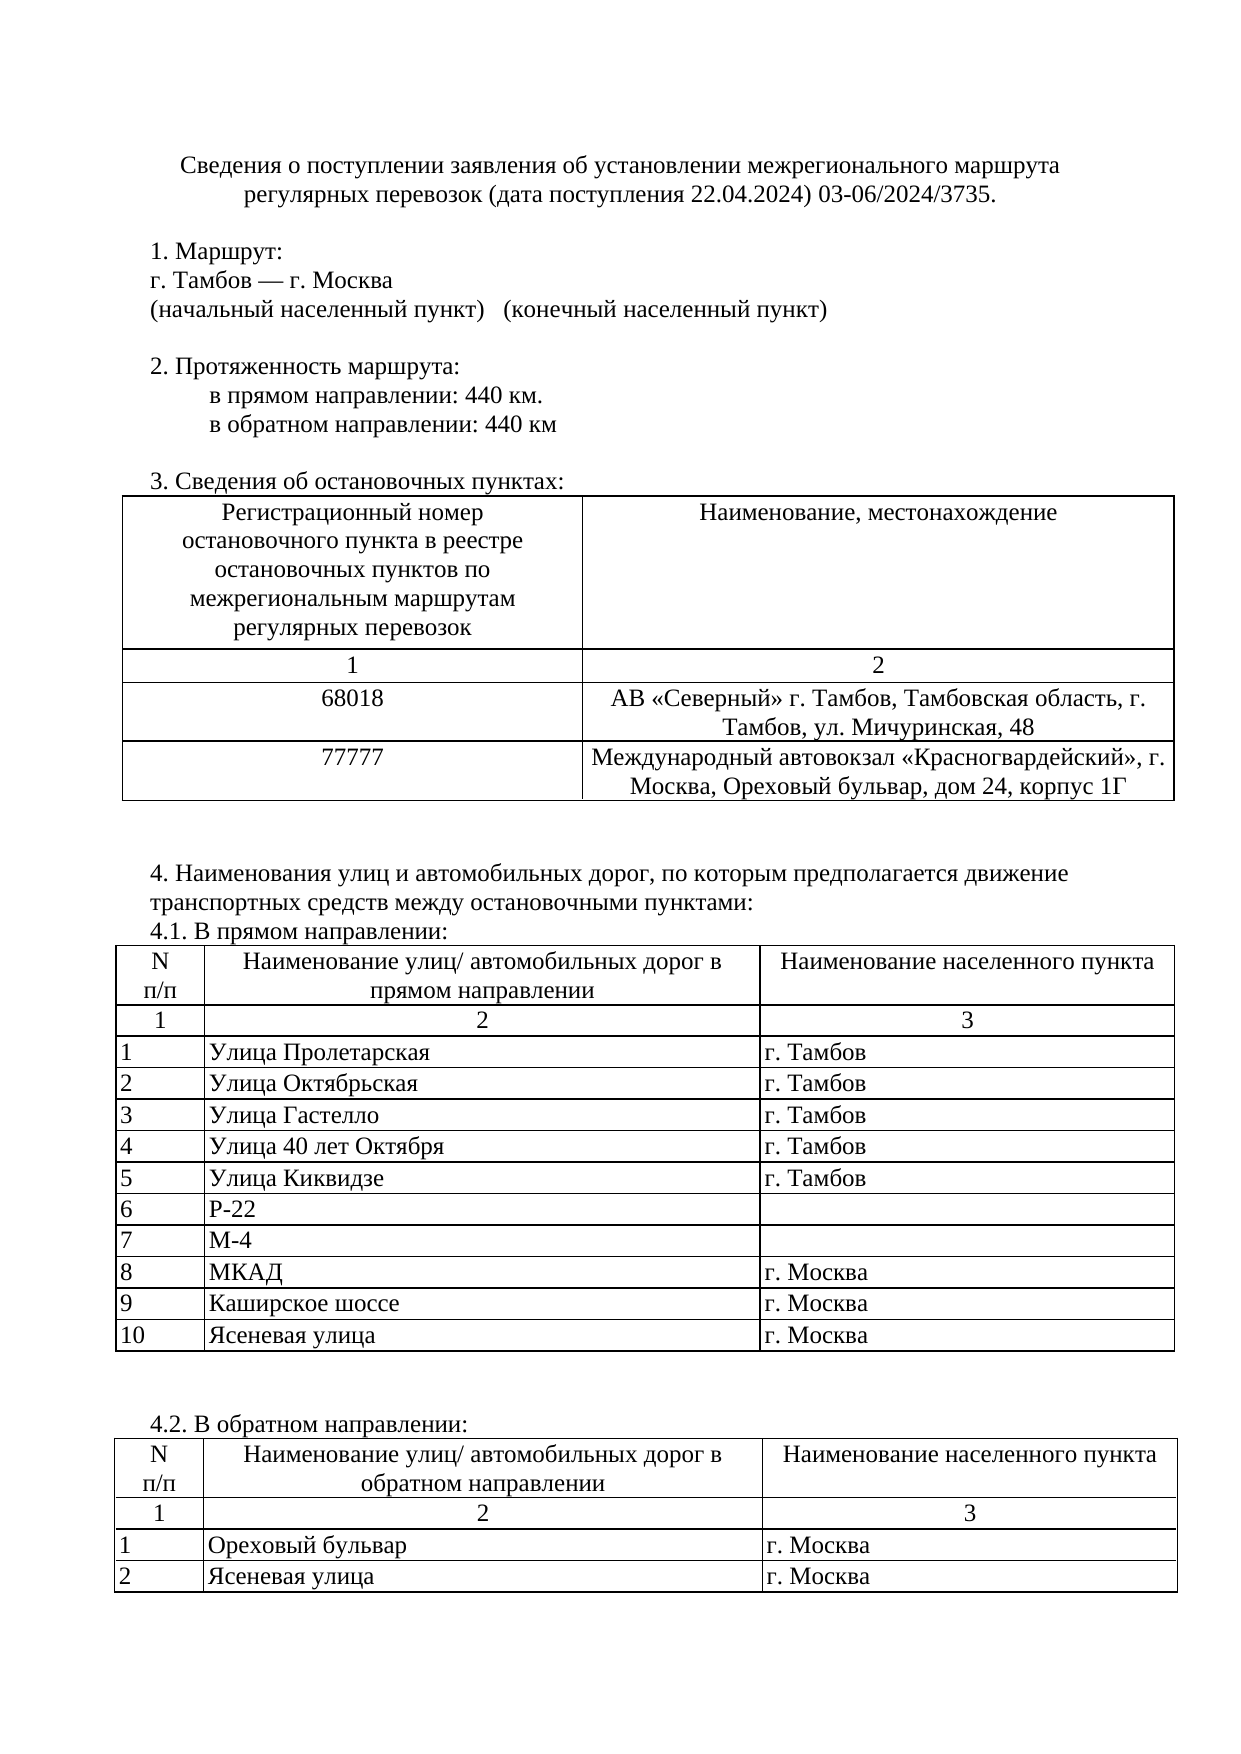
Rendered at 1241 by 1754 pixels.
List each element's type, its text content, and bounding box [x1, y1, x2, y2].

table_header N п/п [117, 946, 204, 1004]
table_cell 3 [117, 1100, 204, 1130]
text в прямом направлении: 440 км. [150, 380, 1090, 409]
text 3. Сведения об остановочных пунктах: [150, 466, 1090, 495]
table_cell г. Тамбов [761, 1068, 1174, 1098]
table_cell г. Москва [763, 1560, 1177, 1591]
text в обратном направлении: 440 км [150, 409, 1090, 437]
table_cell 6 [117, 1194, 204, 1224]
table_cell Ясеневая улица [205, 1320, 759, 1350]
table_header Наименование, местонахождение [583, 497, 1173, 648]
table_cell [761, 1194, 1174, 1224]
table_cell 68018 [123, 683, 582, 740]
table_cell 2 [583, 650, 1173, 681]
text 2. Протяженность маршрута: [150, 351, 1090, 380]
text 4.1. В прямом направлении: [150, 916, 1090, 945]
text 4. Наименования улиц и автомобильных дорог, по которым предполагается движение транспортных средств между остановочными пунктами: [150, 858, 1090, 916]
table_cell 1 [123, 650, 582, 681]
table_cell М-4 [205, 1226, 759, 1256]
table_cell 1 [115, 1498, 203, 1528]
table_cell 3 [763, 1497, 1177, 1528]
text г. Тамбов — г. Москва [150, 265, 1090, 294]
table_cell 2 [205, 1006, 759, 1035]
table_header Наименование населенного пункта [761, 946, 1174, 1004]
table_cell г. Москва [763, 1528, 1177, 1560]
table_cell 2 [115, 1561, 203, 1591]
table_cell МКАД [205, 1257, 759, 1287]
table_cell г. Тамбов [761, 1100, 1174, 1130]
table_cell г. Москва [761, 1257, 1174, 1287]
table_cell 1 [117, 1037, 204, 1067]
table_cell г. Москва [761, 1320, 1174, 1350]
text (начальный населенный пункт) (конечный населенный пункт) [150, 294, 1090, 322]
table_cell [761, 1226, 1174, 1256]
table_cell Улица Октябрьская [205, 1068, 759, 1098]
table_cell Ореховый бульвар [204, 1530, 762, 1560]
table_cell 9 [117, 1289, 204, 1318]
table_cell Улица 40 лет Октября [205, 1131, 759, 1161]
table_cell г. Тамбов [761, 1163, 1174, 1193]
table_cell Каширское шоссе [205, 1289, 759, 1318]
table_cell 10 [117, 1320, 204, 1350]
table_cell 5 [117, 1163, 204, 1193]
text 4.2. В обратном направлении: [150, 1409, 1090, 1438]
table_cell 1 [115, 1529, 203, 1560]
table_header Наименование населенного пункта [763, 1439, 1177, 1497]
table_header N п/п [115, 1439, 203, 1497]
text Сведения о поступлении заявления об установлении межрегионального маршрута регулярных перевозок (дата поступления 22.04.2024) 03-06/2024/3735. [150, 150, 1090, 207]
table_cell Ясеневая улица [204, 1561, 762, 1591]
table_cell г. Москва [761, 1289, 1174, 1318]
table_cell Улица Пролетарская [205, 1037, 759, 1067]
table_cell 1 [117, 1006, 204, 1035]
text 1. Маршрут: [150, 236, 1090, 265]
table_cell 77777 [123, 742, 582, 799]
table_cell 4 [117, 1131, 204, 1161]
table_header Наименование улиц/ автомобильных дорог в прямом направлении [205, 946, 759, 1004]
table_cell 7 [117, 1226, 204, 1256]
table_cell Улица Гастелло [205, 1100, 759, 1130]
table_cell 2 [204, 1498, 762, 1528]
table_header Наименование улиц/ автомобильных дорог в обратном направлении [204, 1439, 762, 1497]
table_cell Улица Киквидзе [205, 1163, 759, 1193]
table_cell 8 [117, 1257, 204, 1287]
table_cell г. Тамбов [761, 1037, 1174, 1067]
table_cell АВ «Северный» г. Тамбов, Тамбовская область, г. Тамбов, ул. Мичуринская, 48 [583, 683, 1173, 740]
table_cell Р-22 [205, 1194, 759, 1224]
table_cell 2 [117, 1068, 204, 1098]
table_cell г. Тамбов [761, 1131, 1174, 1161]
table_cell 3 [761, 1006, 1174, 1035]
table_cell Международный автовокзал «Красногвардейский», г. Москва, Ореховый бульвар, дом 24, корпус 1Г [583, 742, 1173, 799]
table_header Регистрационный номер остановочного пункта в реестре остановочных пунктов по межрегиональным маршрутам регулярных перевозок [123, 497, 582, 648]
